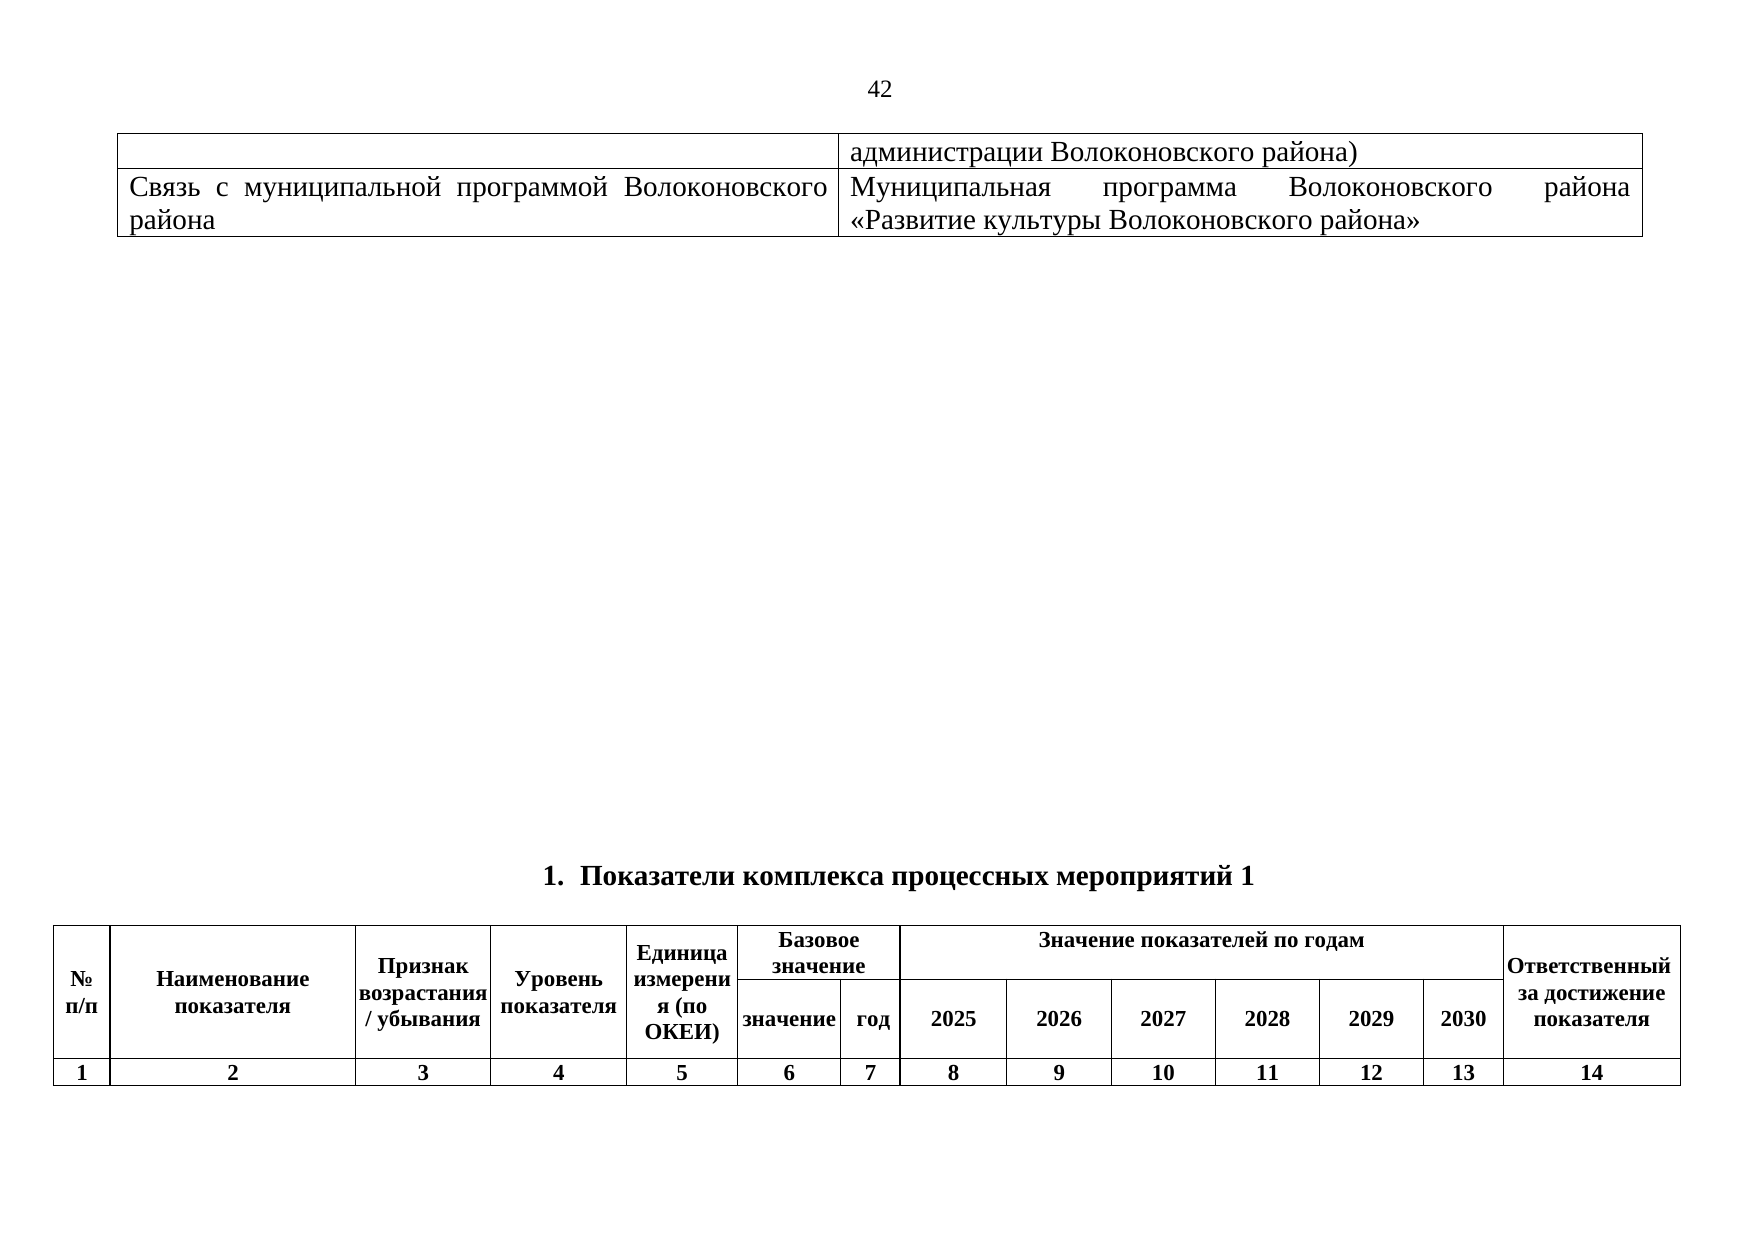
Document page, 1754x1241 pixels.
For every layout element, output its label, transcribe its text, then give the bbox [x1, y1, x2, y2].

table_cell 6 [738, 1059, 840, 1085]
table_cell 14 [1504, 1059, 1680, 1085]
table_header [839, 134, 1642, 168]
table_cell 3 [356, 1059, 490, 1085]
table_cell 11 [1216, 1059, 1319, 1085]
table_cell 2029 [1320, 980, 1423, 1058]
table_header Значение показателей по годам [901, 926, 1503, 978]
table_cell 1 [54, 1059, 109, 1085]
table_cell 2028 [1216, 980, 1319, 1058]
table_header № п/п [54, 926, 109, 1058]
table_cell 2030 [1424, 980, 1503, 1058]
table_header Наименование показателя [111, 926, 355, 1058]
table_cell 7 [841, 1059, 899, 1085]
table_header Признак возрастания/ убывания [356, 926, 490, 1058]
table_cell 8 [901, 1059, 1006, 1085]
table_cell Муниципальная программа Волоконовского района «Развитие культуры Волоконовского района» [839, 169, 1642, 236]
table_cell значение [738, 980, 840, 1058]
table_cell 9 [1007, 1059, 1111, 1085]
table_cell 13 [1424, 1059, 1503, 1085]
table_cell 12 [1320, 1059, 1423, 1085]
table_cell 2025 [901, 980, 1006, 1058]
table_cell 2 [111, 1059, 355, 1085]
table_cell 2027 [1112, 980, 1215, 1058]
table_cell год [841, 980, 899, 1058]
table_cell 5 [627, 1059, 737, 1085]
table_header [118, 134, 838, 168]
table_cell 2026 [1007, 980, 1111, 1058]
table_cell 10 [1112, 1059, 1215, 1085]
table_header Уровень показателя [491, 926, 626, 1058]
table_header Базовое значение [738, 926, 899, 978]
table_header Единица измерения (по ОКЕИ) [627, 926, 737, 1058]
table_header Ответственный за достижение показателя [1504, 926, 1680, 1058]
table_cell Связь с муниципальной программой Волоконовского района [118, 169, 838, 236]
list Показатели комплекса процессных мероприятий 1 [61, 858, 1736, 891]
table_cell 4 [491, 1059, 626, 1085]
